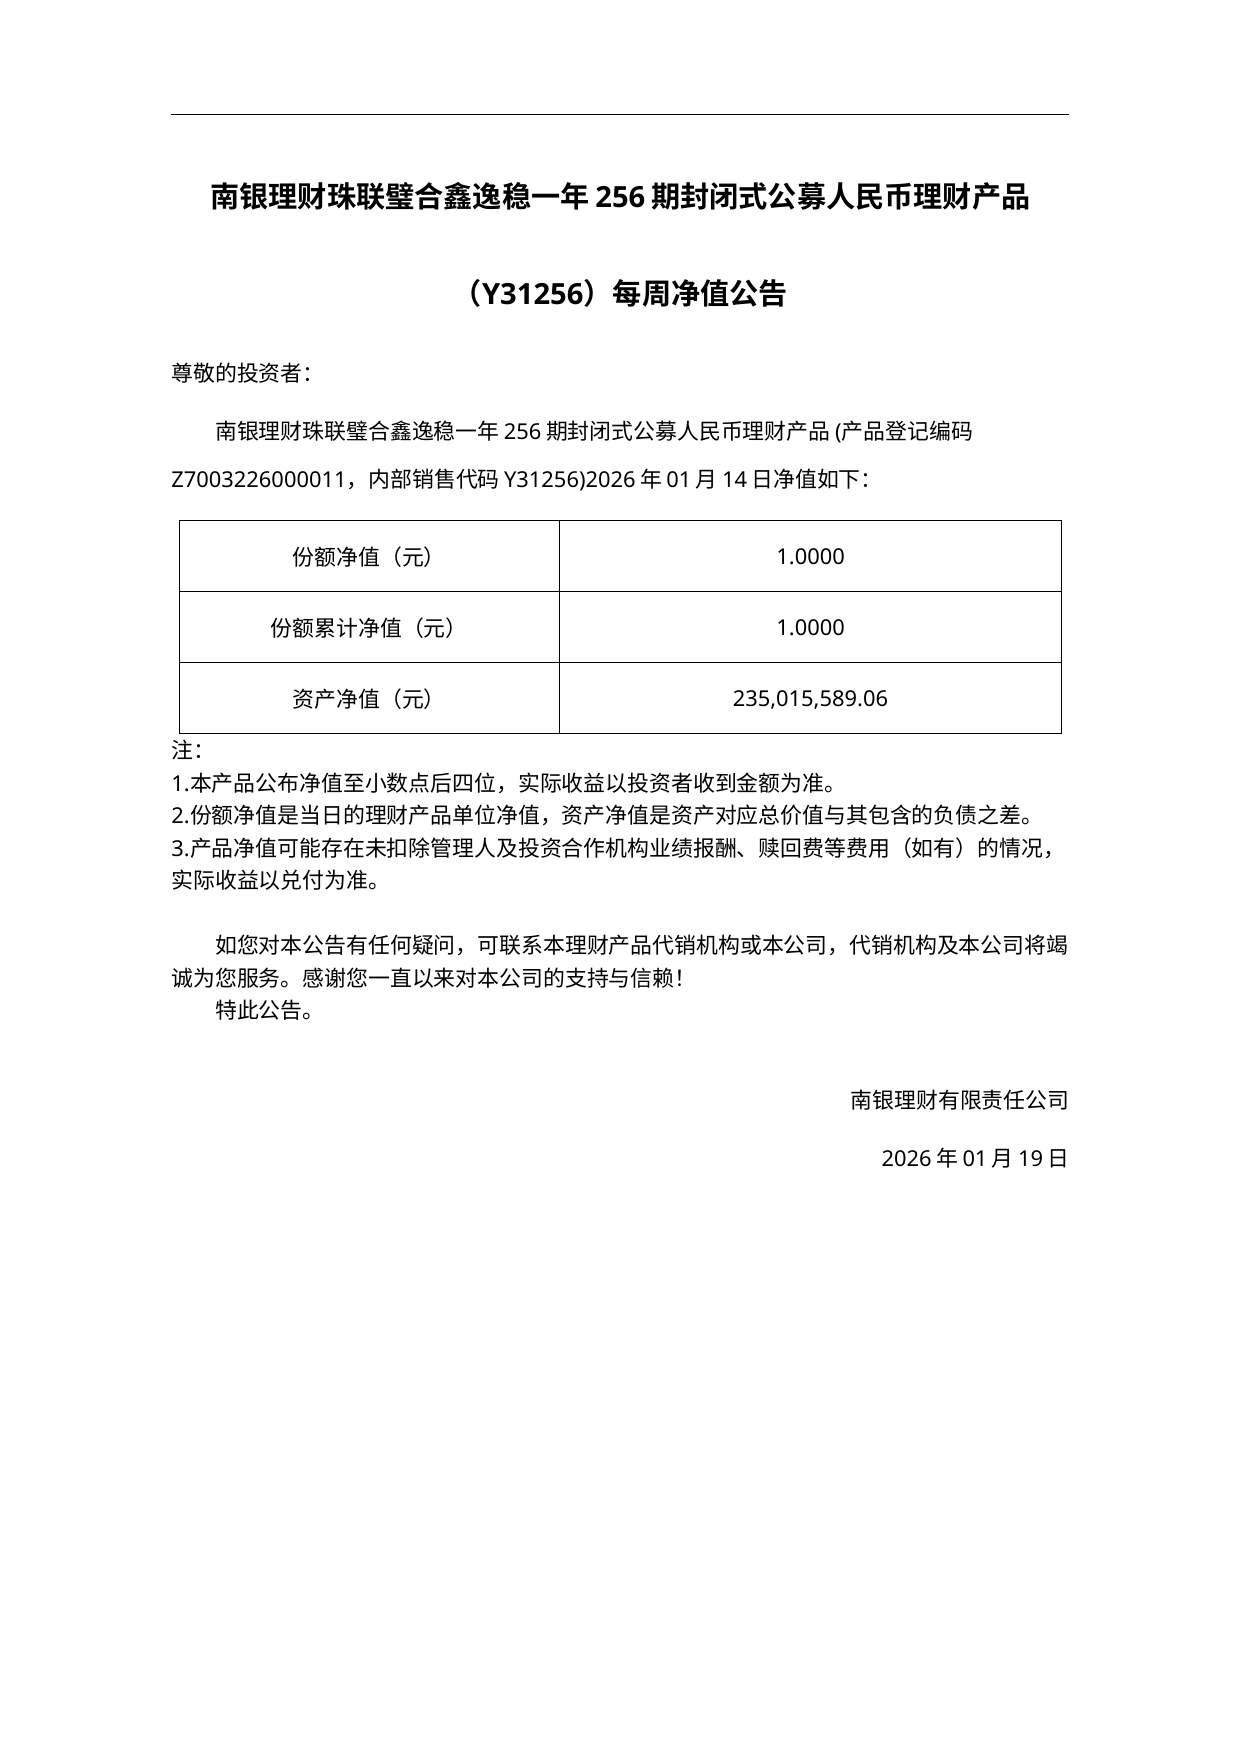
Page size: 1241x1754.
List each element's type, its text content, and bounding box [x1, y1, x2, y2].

text 1.本产品公布净值至小数点后四位，实际收益以投资者收到金额为准。 [171, 765, 1069, 798]
text 注： [171, 733, 1069, 765]
table_cell 1.0000 [560, 592, 1061, 662]
text 南银理财有限责任公司 [171, 1082, 1069, 1115]
text 特此公告。 [171, 993, 1069, 1025]
text 尊敬的投资者： [171, 355, 1069, 388]
text 2026年01月19日 [171, 1140, 1069, 1173]
table_header 份额净值（元） [180, 521, 559, 591]
text 如您对本公告有任何疑问，可联系本理财产品代销机构或本公司，代销机构及本公司将竭诚为您服务。感谢您一直以来对本公司的支持与信赖！ [171, 928, 1069, 993]
text 3.产品净值可能存在未扣除管理人及投资合作机构业绩报酬、赎回费等费用（如有）的情况，实际收益以兑付为准。 [171, 830, 1069, 895]
text 南银理财珠联璧合鑫逸稳一年256期封闭式公募人民币理财产品（Y31256）每周净值公告 [171, 162, 1069, 324]
text 南银理财珠联璧合鑫逸稳一年256期封闭式公募人民币理财产品 (产品登记编码Z7003226000011，内部销售代码Y31256)2026年01月14日净值如下： [171, 413, 1069, 494]
table_cell 资产净值（元） [180, 663, 559, 733]
table_cell 份额累计净值（元） [180, 592, 559, 662]
table_cell 235,015,589.06 [560, 663, 1061, 733]
table_header 1.0000 [560, 521, 1061, 591]
text 2.份额净值是当日的理财产品单位净值，资产净值是资产对应总价值与其包含的负债之差。 [171, 798, 1069, 830]
